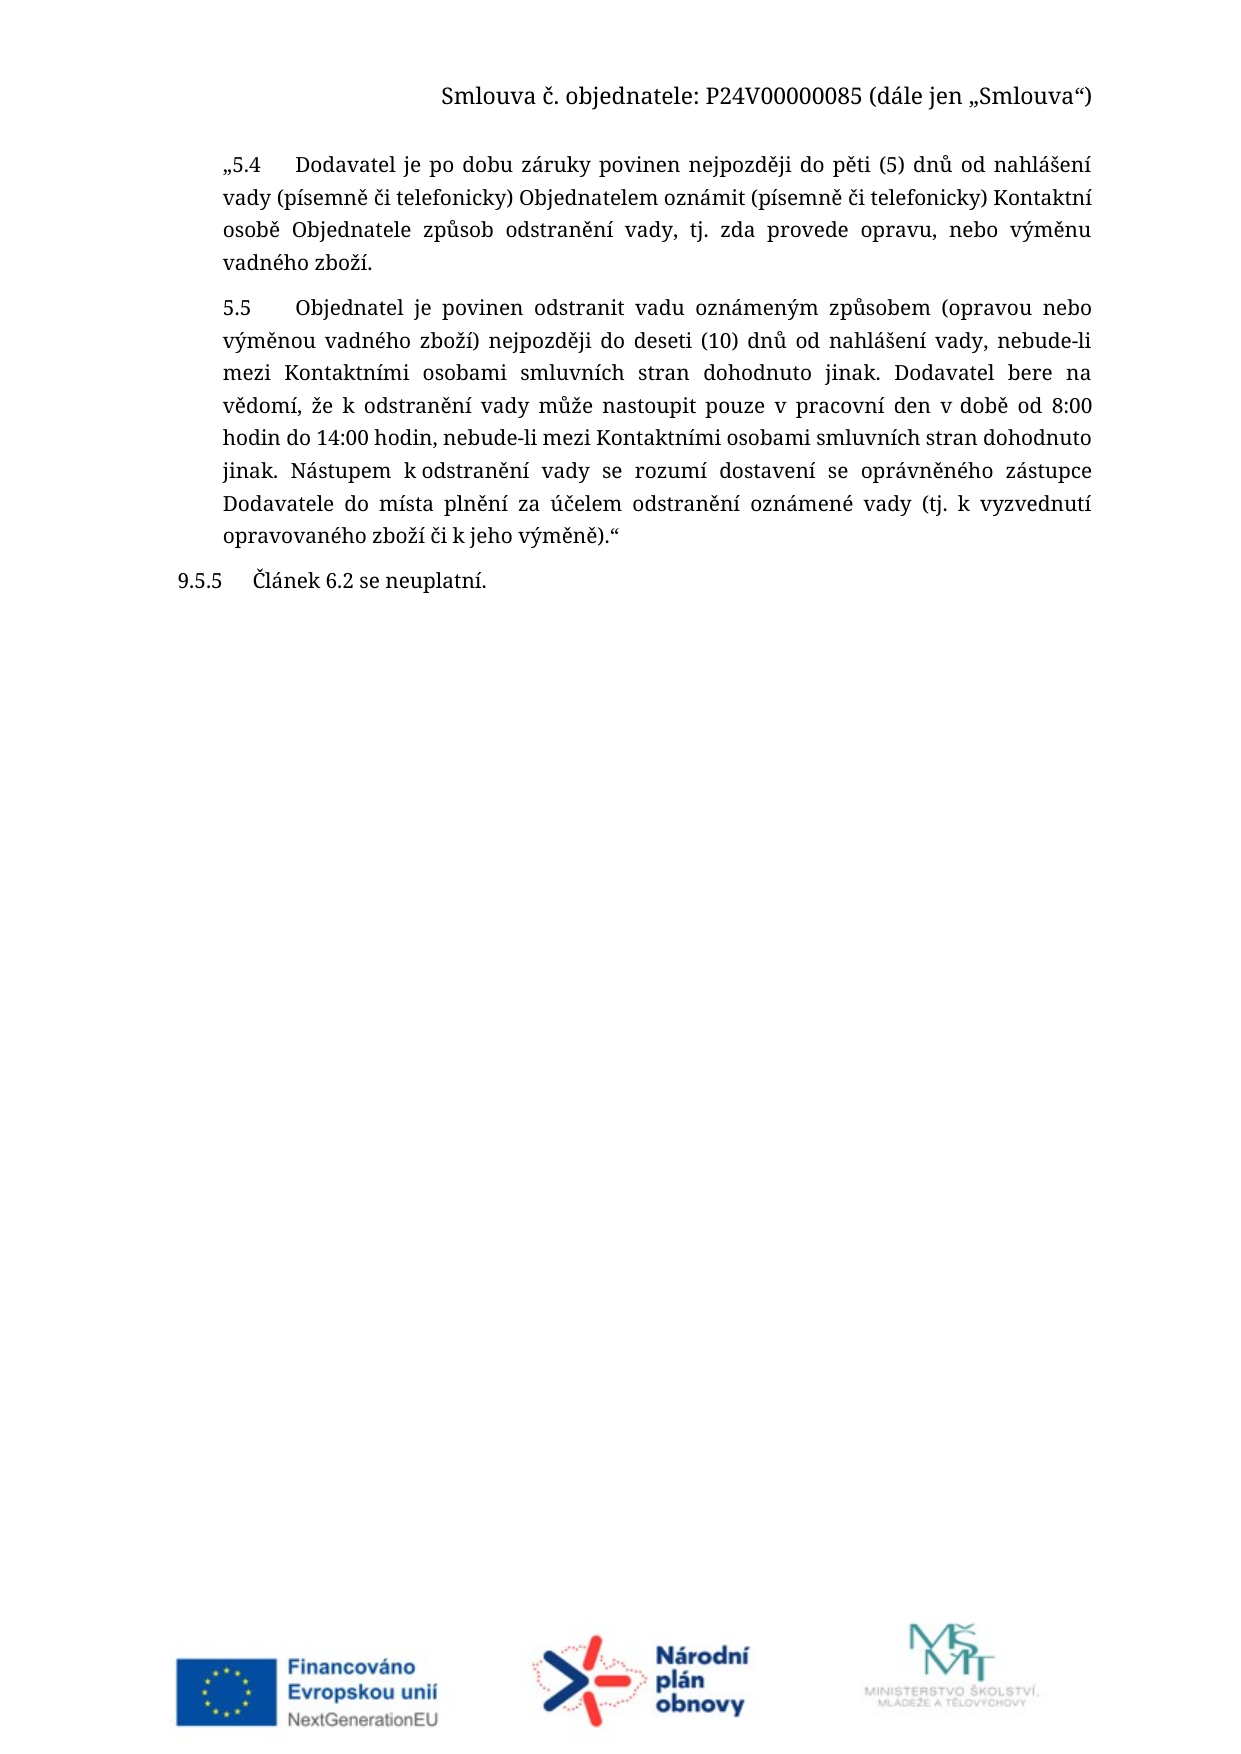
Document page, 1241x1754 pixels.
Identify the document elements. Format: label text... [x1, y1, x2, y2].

list Článek 6.2 se neuplatní. [177, 566, 1093, 595]
picture [147, 1577, 1093, 1754]
list 5.5 Objednatel je povinen odstranit vadu oznámeným způsobem (opravou nebo výměnou vadného zboží) nejpozději do deseti (10) dnů od nahlášení vady, nebude-li mezi Kontaktními osobami smluvních stran dohodnuto jinak. Dodavatel bere na vědomí, že k odstranění vady může nastoupit pouze v pracovní den v době od 8:00 hodin do 14:00 hodin, nebude-li mezi Kontaktními osobami smluvních stran dohodnuto jinak. Nástupem k odstranění vady se rozumí dostavení se oprávněného zástupce Dodavatele do místa plnění za účelem odstranění oznámené vady (tj. k vyzvednutí opravovaného zboží či k jeho výměně).“ [223, 293, 1093, 550]
list „5.4 Dodavatel je po dobu záruky povinen nejpozději do pěti (5) dnů od nahlášení vady (písemně či telefonicky) Objednatelem oznámit (písemně či telefonicky) Kontaktní osobě Objednatele způsob odstranění vady, tj. zda provede opravu, nebo výměnu vadného zboží. [223, 150, 1093, 276]
